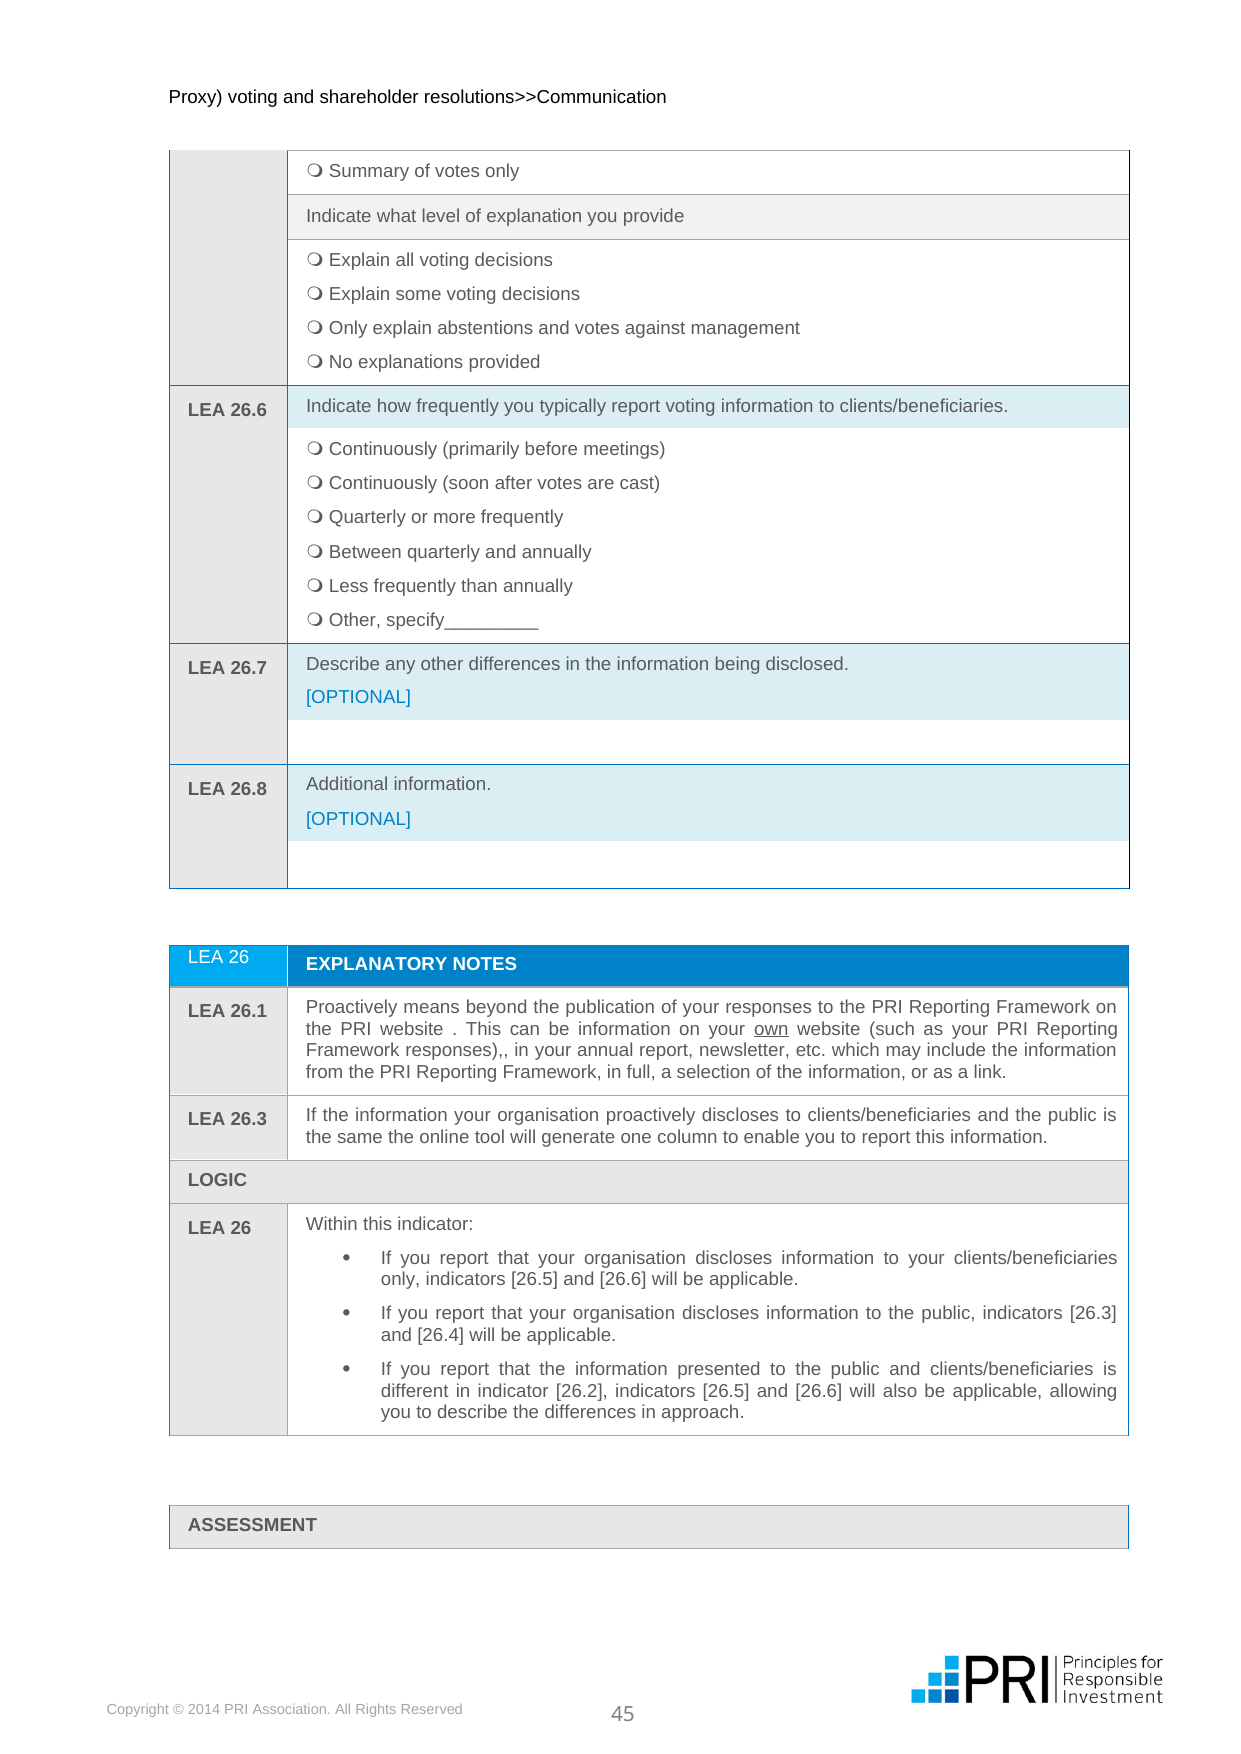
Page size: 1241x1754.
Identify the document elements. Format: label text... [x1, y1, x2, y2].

table_cell [288, 720, 1129, 764]
table_cell Proactively means beyond the publication of your responses to the PRI Reporting Framework on the PRI website . This can be information on your own website (such as your PRI Reporting Framework responses),, in your annual report, newsletter, etc. which may include the information from the PRI Reporting Framework, in full, a selection of the information, or as a link. [288, 988, 1128, 1094]
table_cell Describe any other differences in the information being disclosed. [Optional] [288, 644, 1129, 720]
table_cell [170, 841, 287, 888]
table_cell LEA 26 [170, 1204, 287, 1435]
table_header ASSESSMENT [170, 1506, 1128, 1548]
table_cell Explain all voting decisions Explain some voting decisions Only explain abstentions and votes against management No explanations provided [288, 240, 1129, 385]
table_cell Additional information. [Optional] [288, 765, 1129, 841]
table_header EXPLANATORY NOTES [288, 946, 1128, 986]
table_cell LEA 26.6 [170, 386, 287, 643]
table_cell LEA 26.1 [170, 988, 287, 1094]
table_cell If the information your organisation proactively discloses to clients/beneficiaries and the public is the same the online tool will generate one column to enable you to report this information. [288, 1096, 1128, 1159]
table_cell [288, 841, 1129, 888]
table_cell LEA 26.3 [170, 1096, 287, 1159]
table_cell LEA 26.8 [170, 765, 287, 841]
table_cell LOGIC [170, 1161, 1128, 1203]
table_cell Indicate how frequently you typically report voting information to clients/beneficiaries. [288, 386, 1129, 428]
picture [405, 811, 409, 826]
table_cell Within this indicator: If you report that your organisation discloses information to your clients/beneficiaries only, indicators [26.5] and [26.6] will be applicable. If you report that your organisation discloses information to the public, indicators [26.3] and [26.4] will be applicable. If you report that the information presented to the public and clients/beneficiaries is different in indicator [26.2], indicators [26.5] and [26.6] will also be applicable, allowing you to describe the differences in approach. [288, 1204, 1128, 1435]
table_cell All voting decisions Some voting decisions Only abstentions and opposing vote decisions Summary of votes only [288, 151, 1129, 193]
picture [405, 689, 409, 704]
table_cell LEA 26.7 [170, 644, 287, 764]
picture [0, 1631, 1241, 1754]
table_cell Indicate what level of explanation you provide [288, 195, 1129, 239]
table_header LEA 26 [170, 946, 287, 986]
